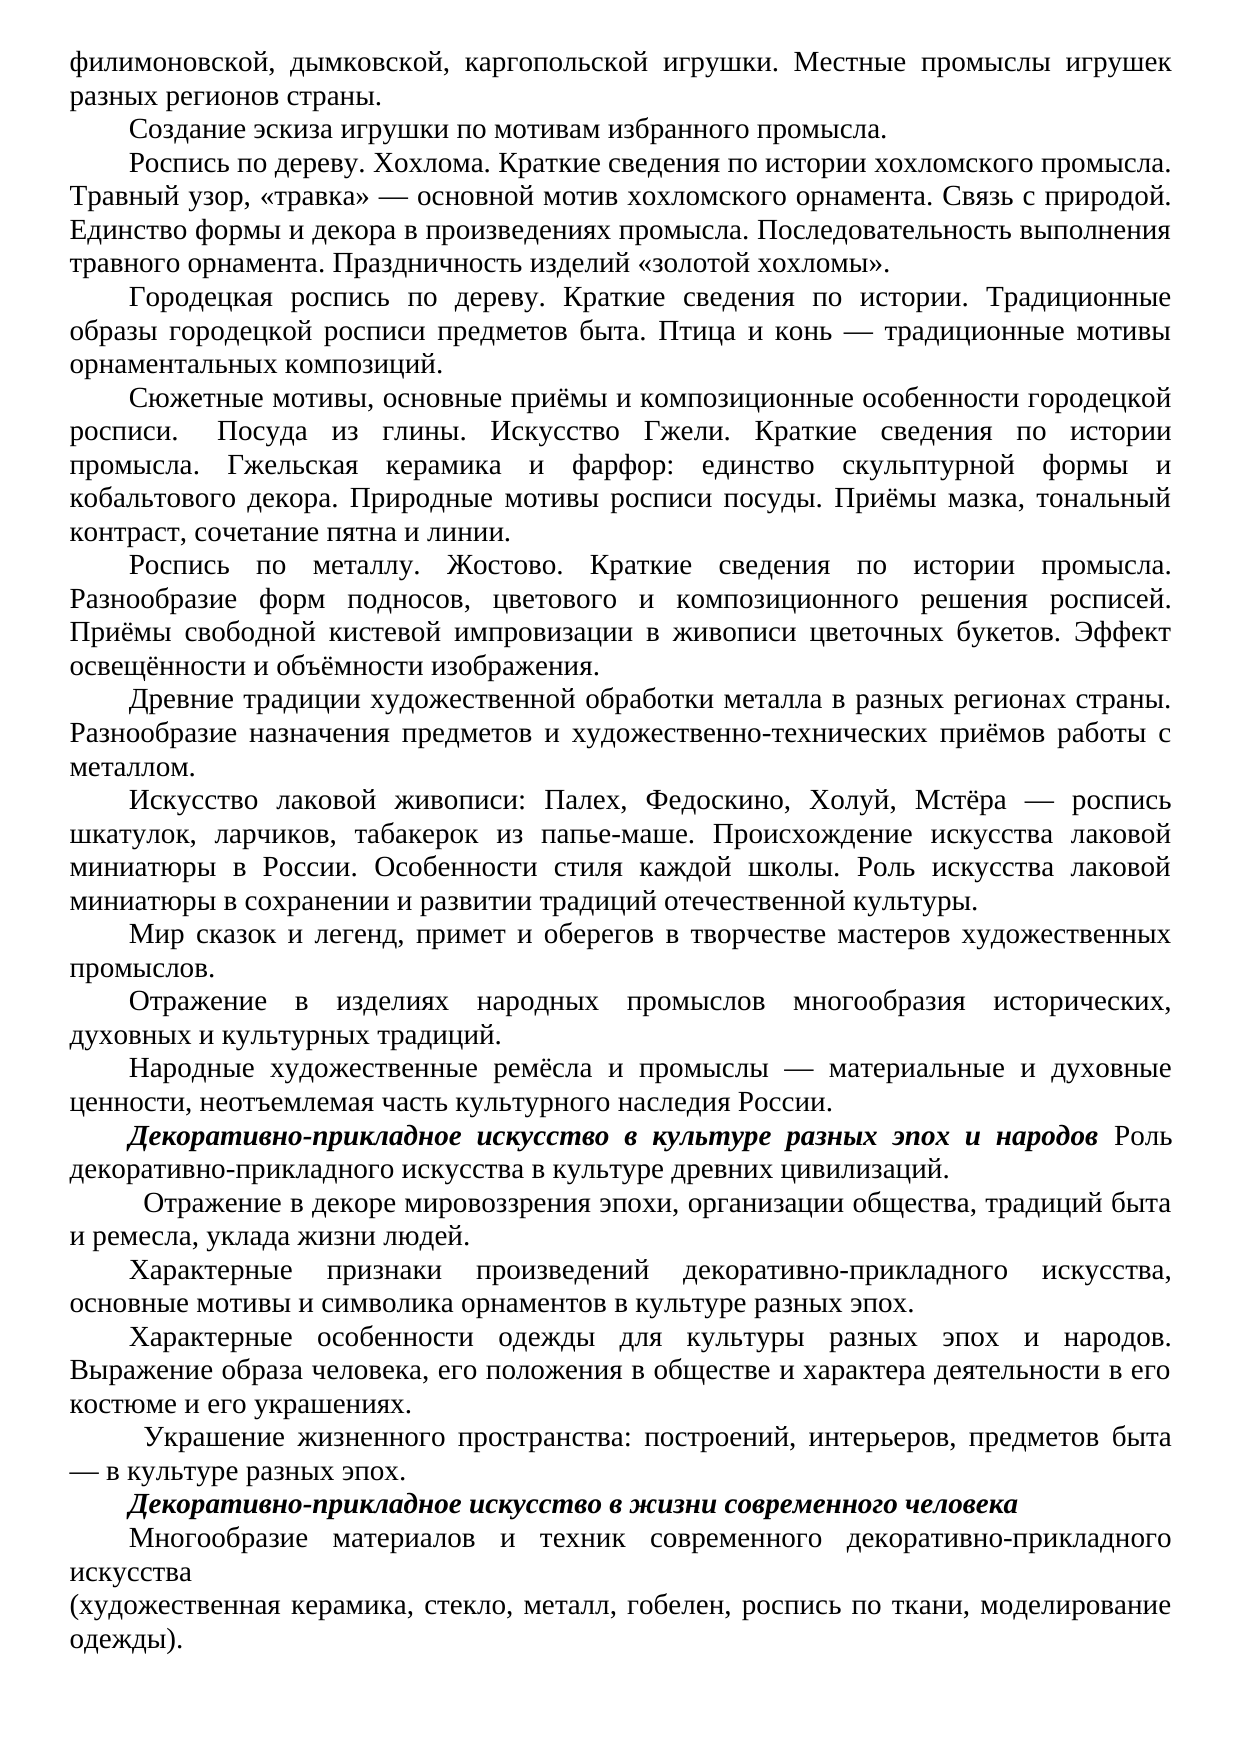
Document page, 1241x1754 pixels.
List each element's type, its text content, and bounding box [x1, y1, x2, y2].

text Искусство лаковой живописи: Палех, Федоскино, Холуй, Мстёра — роспись шкатулок, ларчиков, табакерок из папье-маше. Происхождение искусства лаковой миниатюры в России. Особенности стиля каждой школы. Роль искусства лаковой миниатюры в сохранении и развитии традиций отечественной культуры. [69, 782, 1172, 916]
text Характерные особенности одежды для культуры разных эпох и народов. Выражение образа человека, его положения в обществе и характера деятельности в его костюме и его украшениях. [69, 1319, 1172, 1419]
text Создание эскиза игрушки по мотивам избранного промысла. [69, 111, 1172, 145]
text Роспись по металлу. Жостово. Краткие сведения по истории промысла. Разнообразие форм подносов, цветового и композиционного решения росписей. Приёмы свободной кистевой импровизации в живописи цветочных букетов. Эффект освещённости и объёмности изображения. [69, 547, 1172, 682]
text Декоративно-прикладное искусство в жизни современного человека [69, 1487, 1172, 1520]
text Мир сказок и легенд, примет и оберегов в творчестве мастеров художественных промыслов. [69, 916, 1172, 983]
text Характерные признаки произведений декоративно-прикладного искусства, основные мотивы и символика орнаментов в культуре разных эпох. [69, 1252, 1172, 1319]
text Сюжетные мотивы, основные приёмы и композиционные особенности городецкой росписи. Посуда из глины. Искусство Гжели. Краткие сведения по истории промысла. Гжельская керамика и фарфор: единство скульптурной формы и кобальтового декора. Природные мотивы росписи посуды. Приёмы мазка, тональный контраст, сочетание пятна и линии. [69, 380, 1172, 547]
text Многообразие материалов и техник современного декоративно-прикладного искусства (художественная керамика, стекло, металл, гобелен, роспись по ткани, моделирование одежды). [69, 1520, 1172, 1654]
text Украшение жизненного пространства: построений, интерьеров, предметов быта — в культуре разных эпох. [69, 1419, 1172, 1487]
text Городецкая роспись по дереву. Краткие сведения по истории. Традиционные образы городецкой росписи предметов быта. Птица и конь — традиционные мотивы орнаментальных композиций. [69, 279, 1172, 380]
text Древние традиции художественной обработки металла в разных регионах страны. Разнообразие назначения предметов и художественно-технических приёмов работы с металлом. [69, 682, 1172, 782]
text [69, 44, 1172, 111]
text Декоративно-прикладное искусство в культуре разных эпох и народов Роль декоративно-прикладного искусства в культуре древних цивилизаций. [69, 1118, 1172, 1185]
text Отражение в изделиях народных промыслов многообразия исторических, духовных и культурных традиций. [69, 983, 1172, 1051]
text Народные художественные ремёсла и промыслы — материальные и духовные ценности, неотъемлемая часть культурного наследия России. [69, 1051, 1172, 1118]
text Отражение в декоре мировоззрения эпохи, организации общества, традиций быта и ремесла, уклада жизни людей. [69, 1185, 1172, 1252]
text Роспись по дереву. Хохлома. Краткие сведения по истории хохломского промысла. Травный узор, «травка» — основной мотив хохломского орнамента. Связь с природой. Единство формы и декора в произведениях промысла. Последовательность выполнения травного орнамента. Праздничность изделий «золотой хохломы». [69, 145, 1172, 279]
